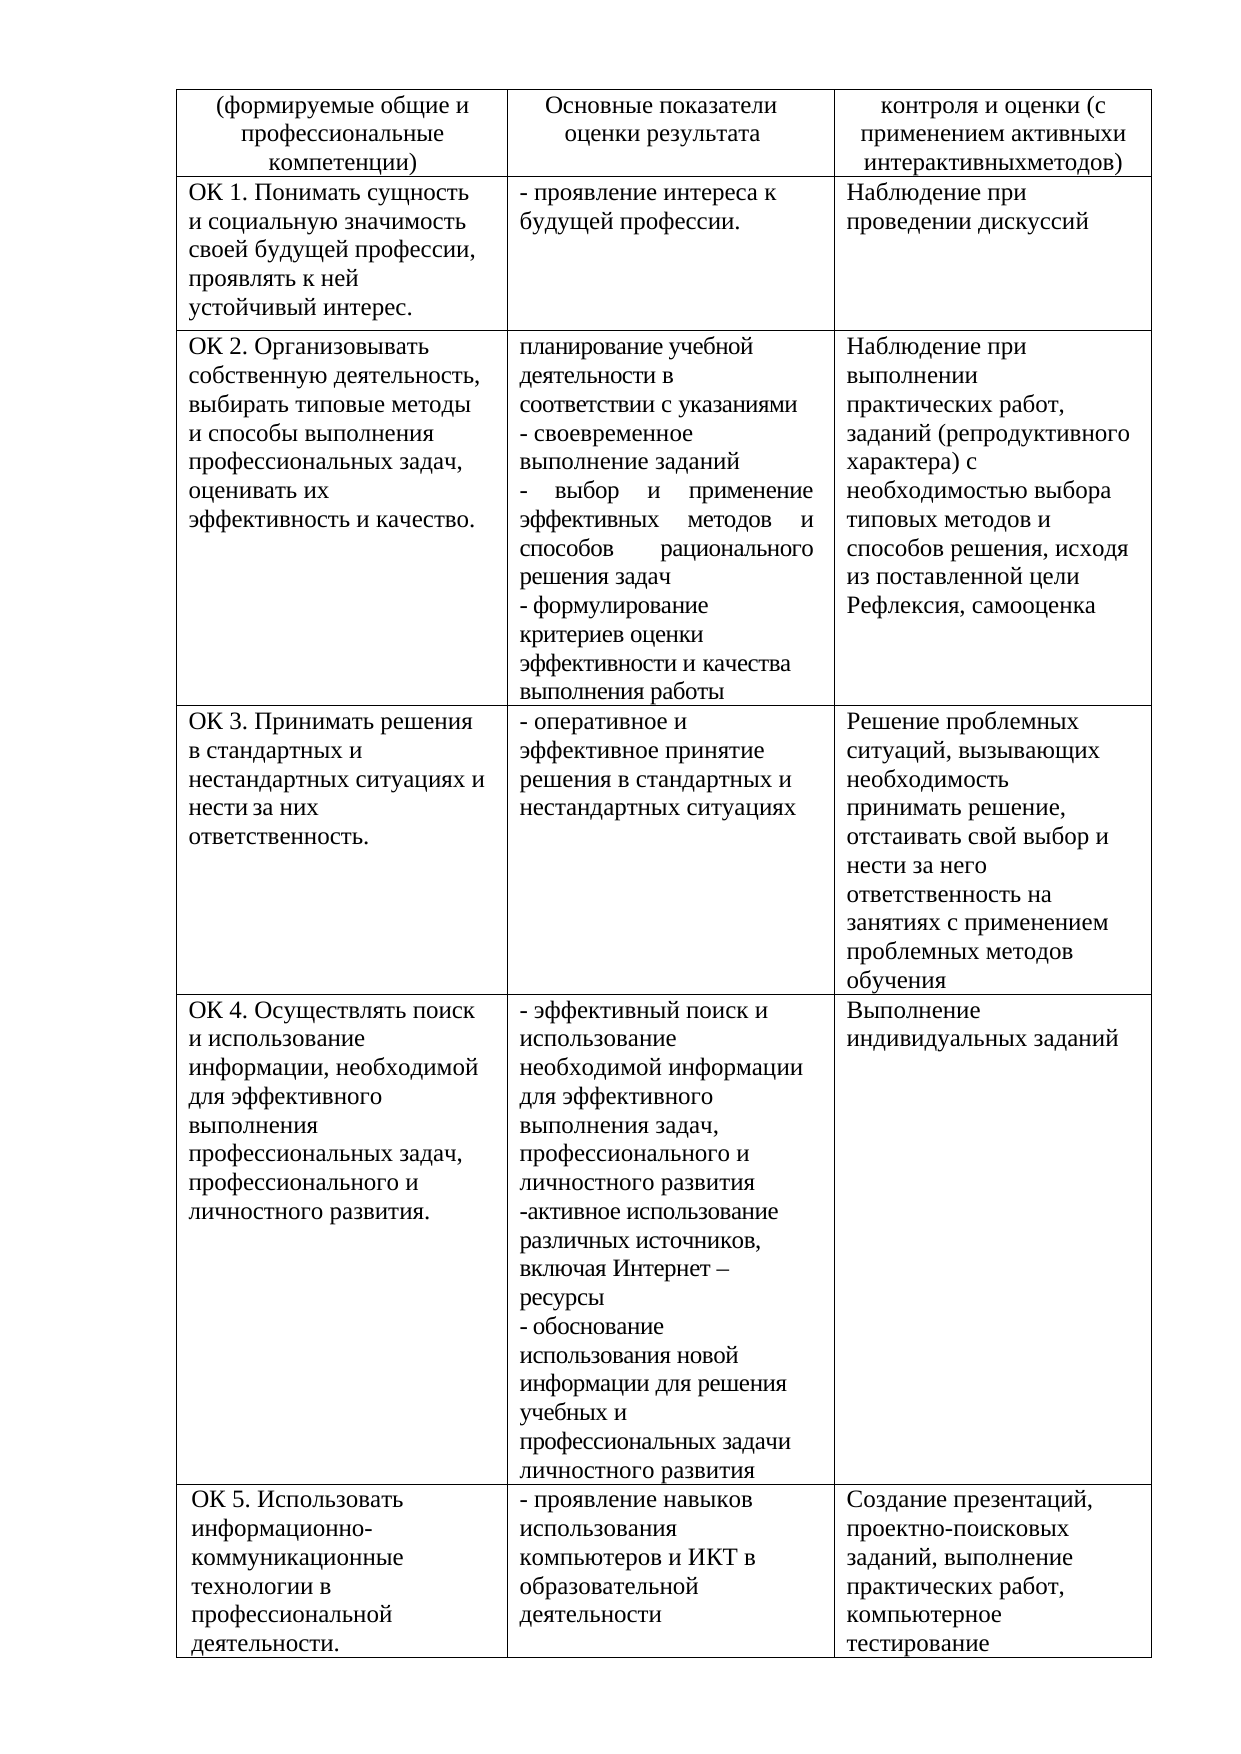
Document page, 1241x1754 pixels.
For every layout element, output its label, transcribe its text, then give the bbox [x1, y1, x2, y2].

table_cell Выполнение индивидуальных заданий [835, 995, 1151, 1483]
table_cell Создание презентаций, проектно-поисковых заданий, выполнение практических работ, компьютерное тестирование [835, 1485, 1151, 1657]
table_cell эффективный поиск и использование необходимой информации для эффективного выполнения задач, профессионального и личностного развития -активное использование различных источников, включая Интернет – ресурсы обоснование использования новой информации для решения учебных и профессиональных задачи личностного развития [508, 995, 834, 1483]
table_cell Наблюдение при выполнении практических работ, заданий (репродуктивного характера) с необходимостью выбора типовых методов и способов решения, исходя из поставленной цели Рефлексия, самооценка [835, 331, 1151, 705]
table_cell - оперативное и эффективное принятие решения в стандартных и нестандартных ситуациях [508, 706, 834, 994]
table_cell Наблюдение при проведении дискуссий [835, 177, 1151, 330]
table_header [177, 90, 507, 176]
table_cell - проявление навыков использования компьютеров и ИКТ в образовательной деятельности [508, 1485, 834, 1657]
table_cell планирование учебной деятельности в соответствии с указаниями своевременное выполнение заданий - выбор и применение эффективных методов и способов рационального решения задач формулирование критериев оценки эффективности и качества выполнения работы [508, 331, 834, 705]
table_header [508, 90, 834, 176]
table_cell ОК 4. Осуществлять поиск и использование информации, необходимой для эффективного выполнения профессиональных задач, профессионального и личностного развития. [177, 995, 507, 1483]
table_cell ОК 5. Использовать информационно- коммуникационные технологии в профессиональной деятельности. [177, 1485, 507, 1657]
table_cell ОК 3. Принимать решения в стандартных и нестандартных ситуациях и нести за них ответственность. [177, 706, 507, 994]
table_cell ОК 2. Организовывать собственную деятельность, выбирать типовые методы и способы выполнения профессиональных задач, оценивать их эффективность и качество. [177, 331, 507, 705]
table_cell - проявление интереса к будущей профессии. [508, 177, 834, 330]
table_cell Решение проблемных ситуаций, вызывающих необходимость принимать решение, отстаивать свой выбор и нести за него ответственность на занятиях с применением проблемных методов обучения [835, 706, 1151, 994]
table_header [835, 90, 1151, 176]
table_cell ОК 1. Понимать сущность и социальную значимость своей будущей профессии, проявлять к ней устойчивый интерес. [177, 177, 507, 330]
